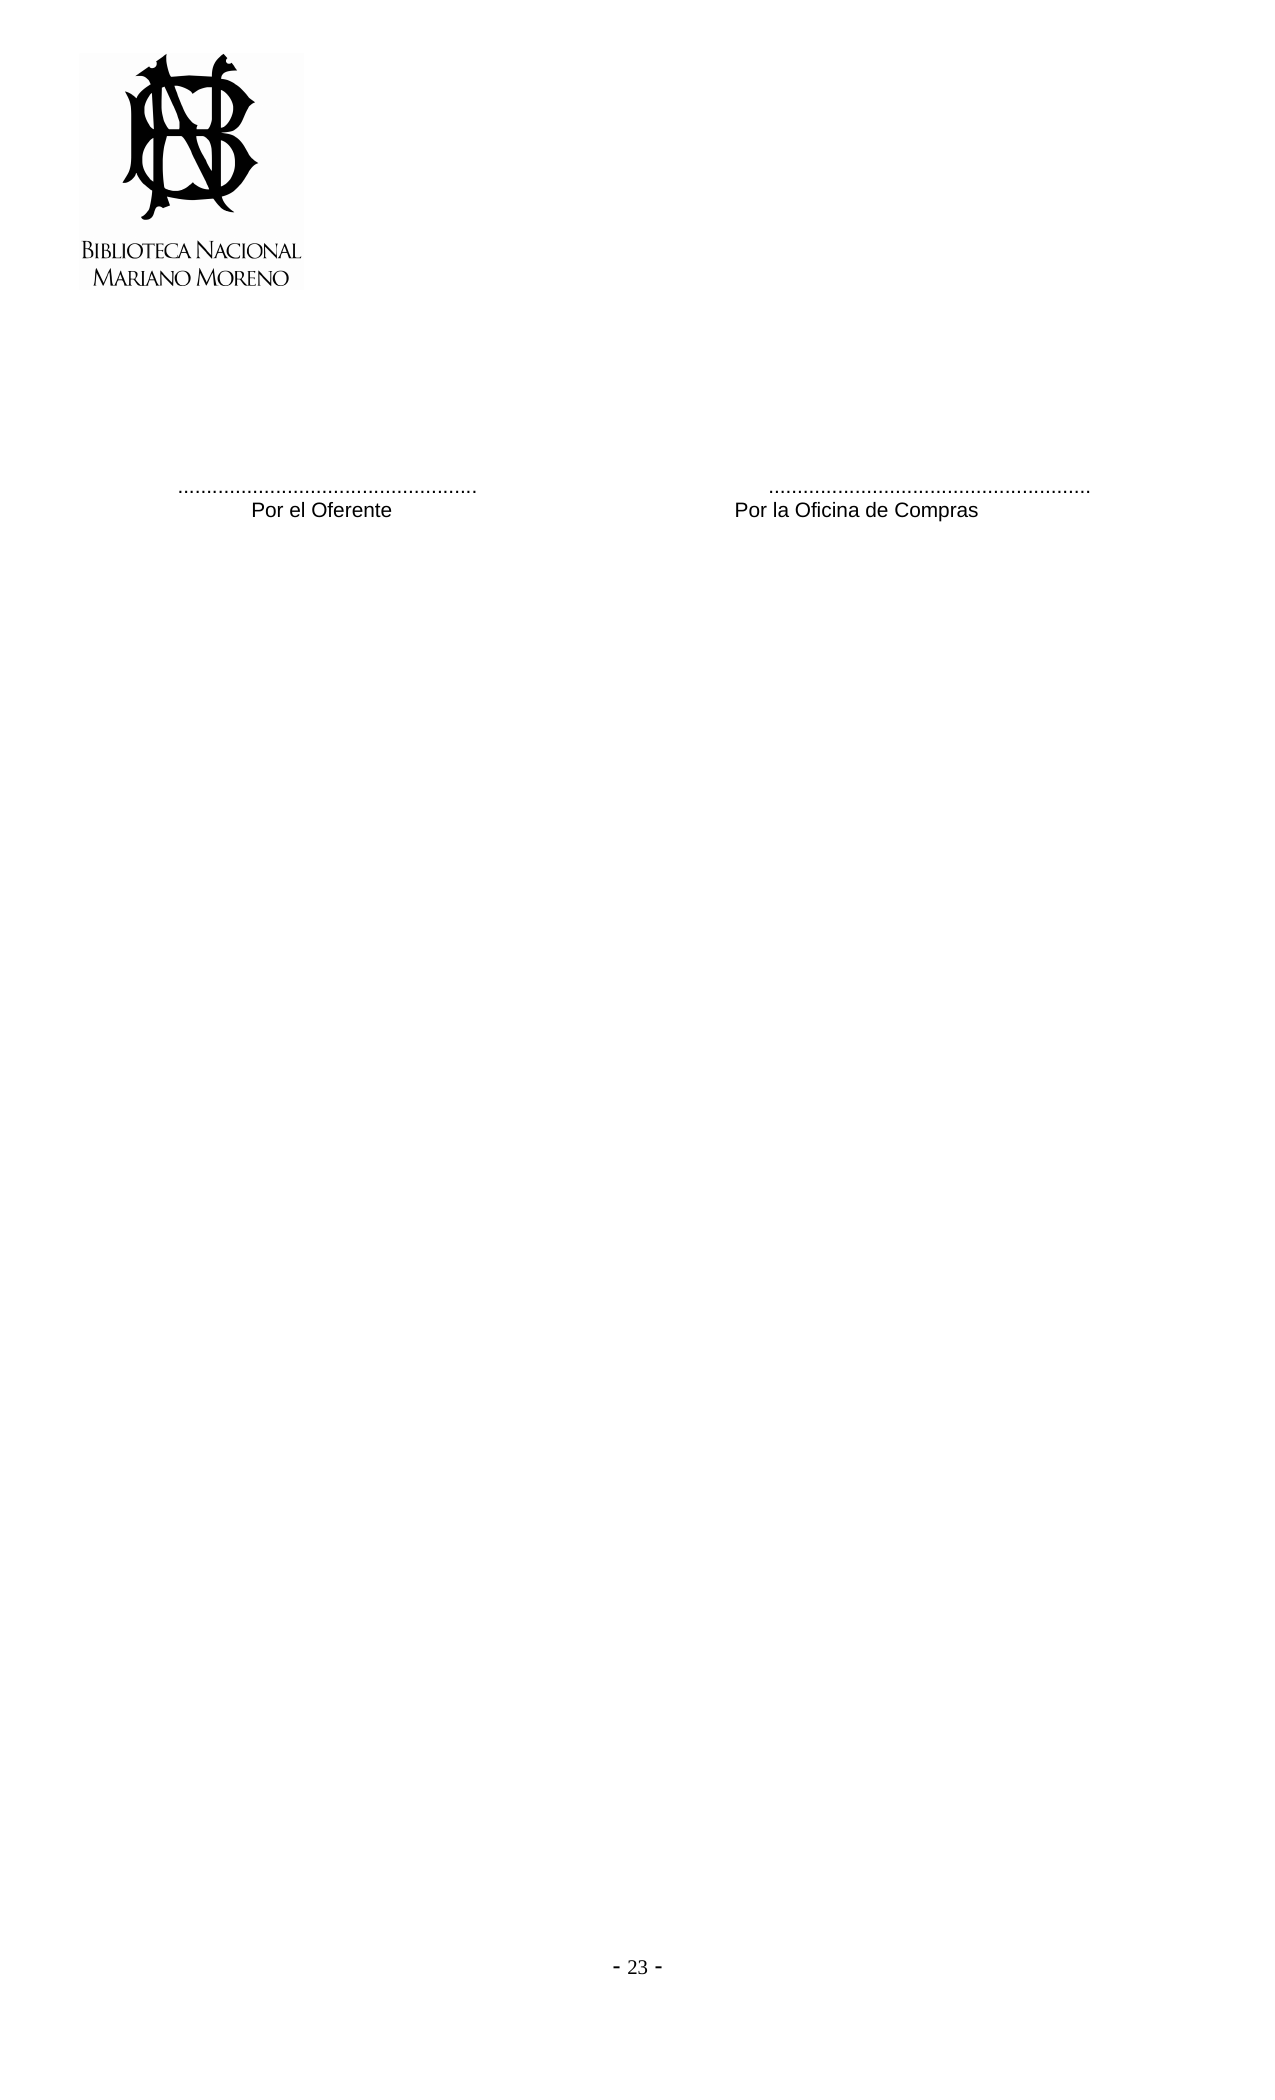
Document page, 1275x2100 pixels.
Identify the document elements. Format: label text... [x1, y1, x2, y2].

text Por el Oferente Por la Oficina de Compras [251, 498, 1192, 522]
text .................................................... ........................................................ [177, 474, 1192, 498]
